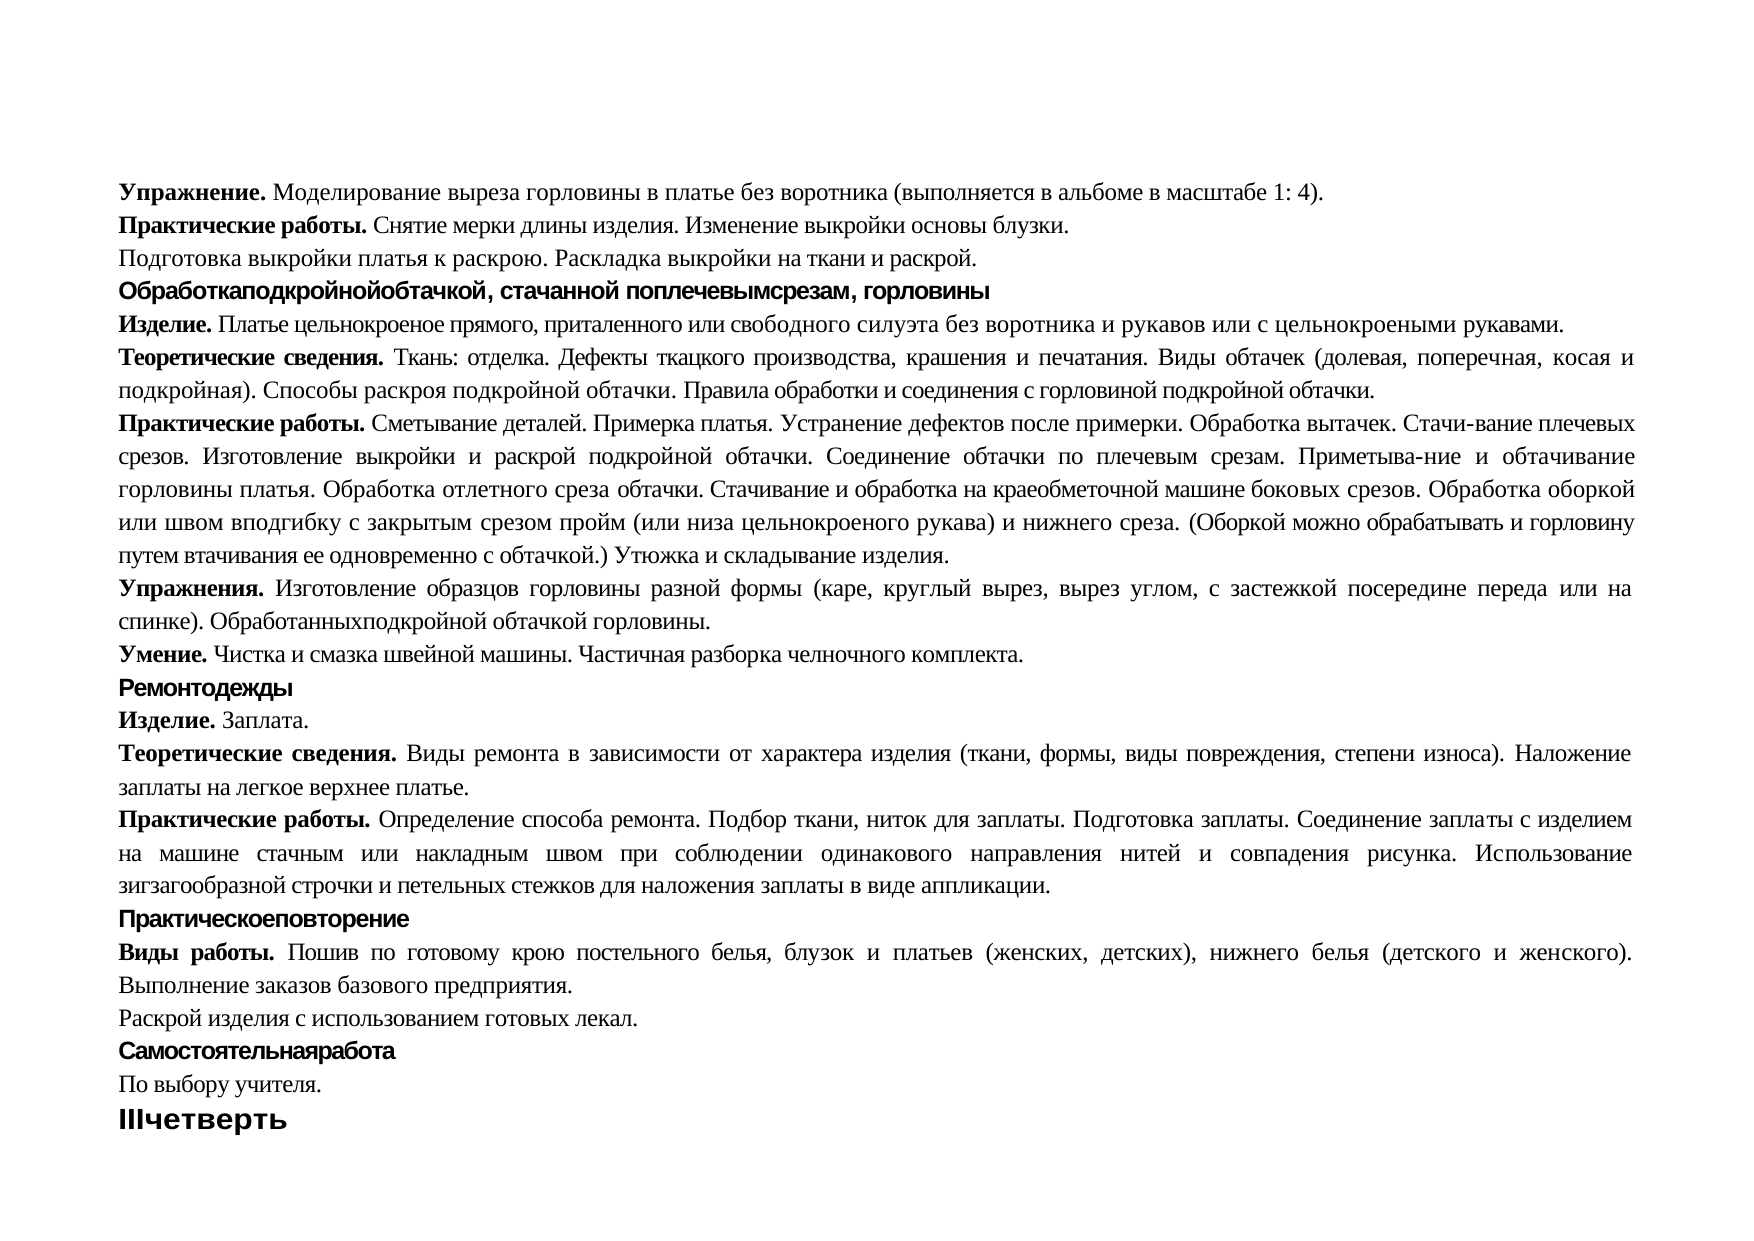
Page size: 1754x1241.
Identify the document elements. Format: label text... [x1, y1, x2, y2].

text Практические работы. Сметывание деталей. Примерка платья. Устранение дефектов после примерки. Обработка вытачек. Стачи-вание плечевых срезов. Изготовление выкройки и раскрой подкройной обтачки. Соединение обтачки по плечевым срезам. Приметыва-ние и обтачивание горловины платья. Обработка отлетного среза обтачки. Стачивание и обработка на краеобметочной машине боковых срезов. Обработка оборкой или швом вподгибку с закрытым срезом пройм (или низа цельнокроеного рукава) и нижнего среза. (Оборкой можно обрабатывать и горловину путем втачивания ее одновременно с обтачкой.) Утюжка и складывание изделия. [118, 408, 1635, 569]
text Раскрой изделия с использованием готовых лекал. [118, 1003, 1636, 1031]
text Практические работы. Определение способа ремонта. Подбор ткани, ниток для заплаты. Подготовка заплаты. Соединение заплаты с изделием на машине стачным или накладным швом при соблюдении одинакового направления нитей и совпадения рисунка. Использование зигзагообразной строчки и петельных стежков для наложения заплаты в виде аппликации. [118, 804, 1632, 899]
text Виды работы. Пошив по готовому крою постельного белья, блузок и платьев (женских, детских), нижнего белья (детского и женского). Выполнение заказов базового предприятия. [118, 937, 1632, 998]
text Обработкаподкройнойобтачкой, стачанной поплечевымсрезам, горловины [118, 276, 1540, 305]
text Изделие. Заплата. [118, 706, 1636, 734]
text Практическоеповторение [118, 904, 1636, 932]
text Умение. Чистка и смазка швейной машины. Частичная разборка челночного комплекта. [118, 639, 1630, 668]
text Упражнение. Моделирование выреза горловины в платье без воротника (выполняется в альбоме в масштабе 1: 4). [118, 177, 1635, 206]
text Теоретические сведения. Ткань: отделка. Дефекты ткацкого производства, крашения и печатания. Виды обтачек (долевая, поперечная, косая и подкройная). Способы раскроя подкройной обтачки. Правила обработки и соединения с горловиной подкройной обтачки. [118, 342, 1634, 404]
text IIIчетверть [118, 1102, 1636, 1135]
text Ремонтодежды [118, 672, 1636, 701]
text Изделие. Платье цельнокроеное прямого, приталенного или свободного силуэта без воротника и рукавов или с цельнокроеными рукавами. [118, 309, 1635, 338]
text Самостоятельнаяработа [118, 1036, 1636, 1064]
text Подготовка выкройки платья к раскрою. Раскладка выкройки на ткани и раскрой. [118, 243, 1635, 272]
text По выбору учителя. [118, 1069, 1636, 1097]
text Упражнения. Изготовление образцов горловины разной формы (каре, круглый вырез, вырез углом, с застежкой посередине переда или на спинке). Обработанныхподкройной обтачкой горловины. [118, 573, 1632, 635]
text Практические работы. Снятие мерки длины изделия. Изменение выкройки основы блузки. [118, 210, 1634, 239]
text Теоретические сведения. Виды ремонта в зависимости от характера изделия (ткани, формы, виды повреждения, степени износа). Наложение заплаты на легкое верхнее платье. [118, 738, 1631, 800]
